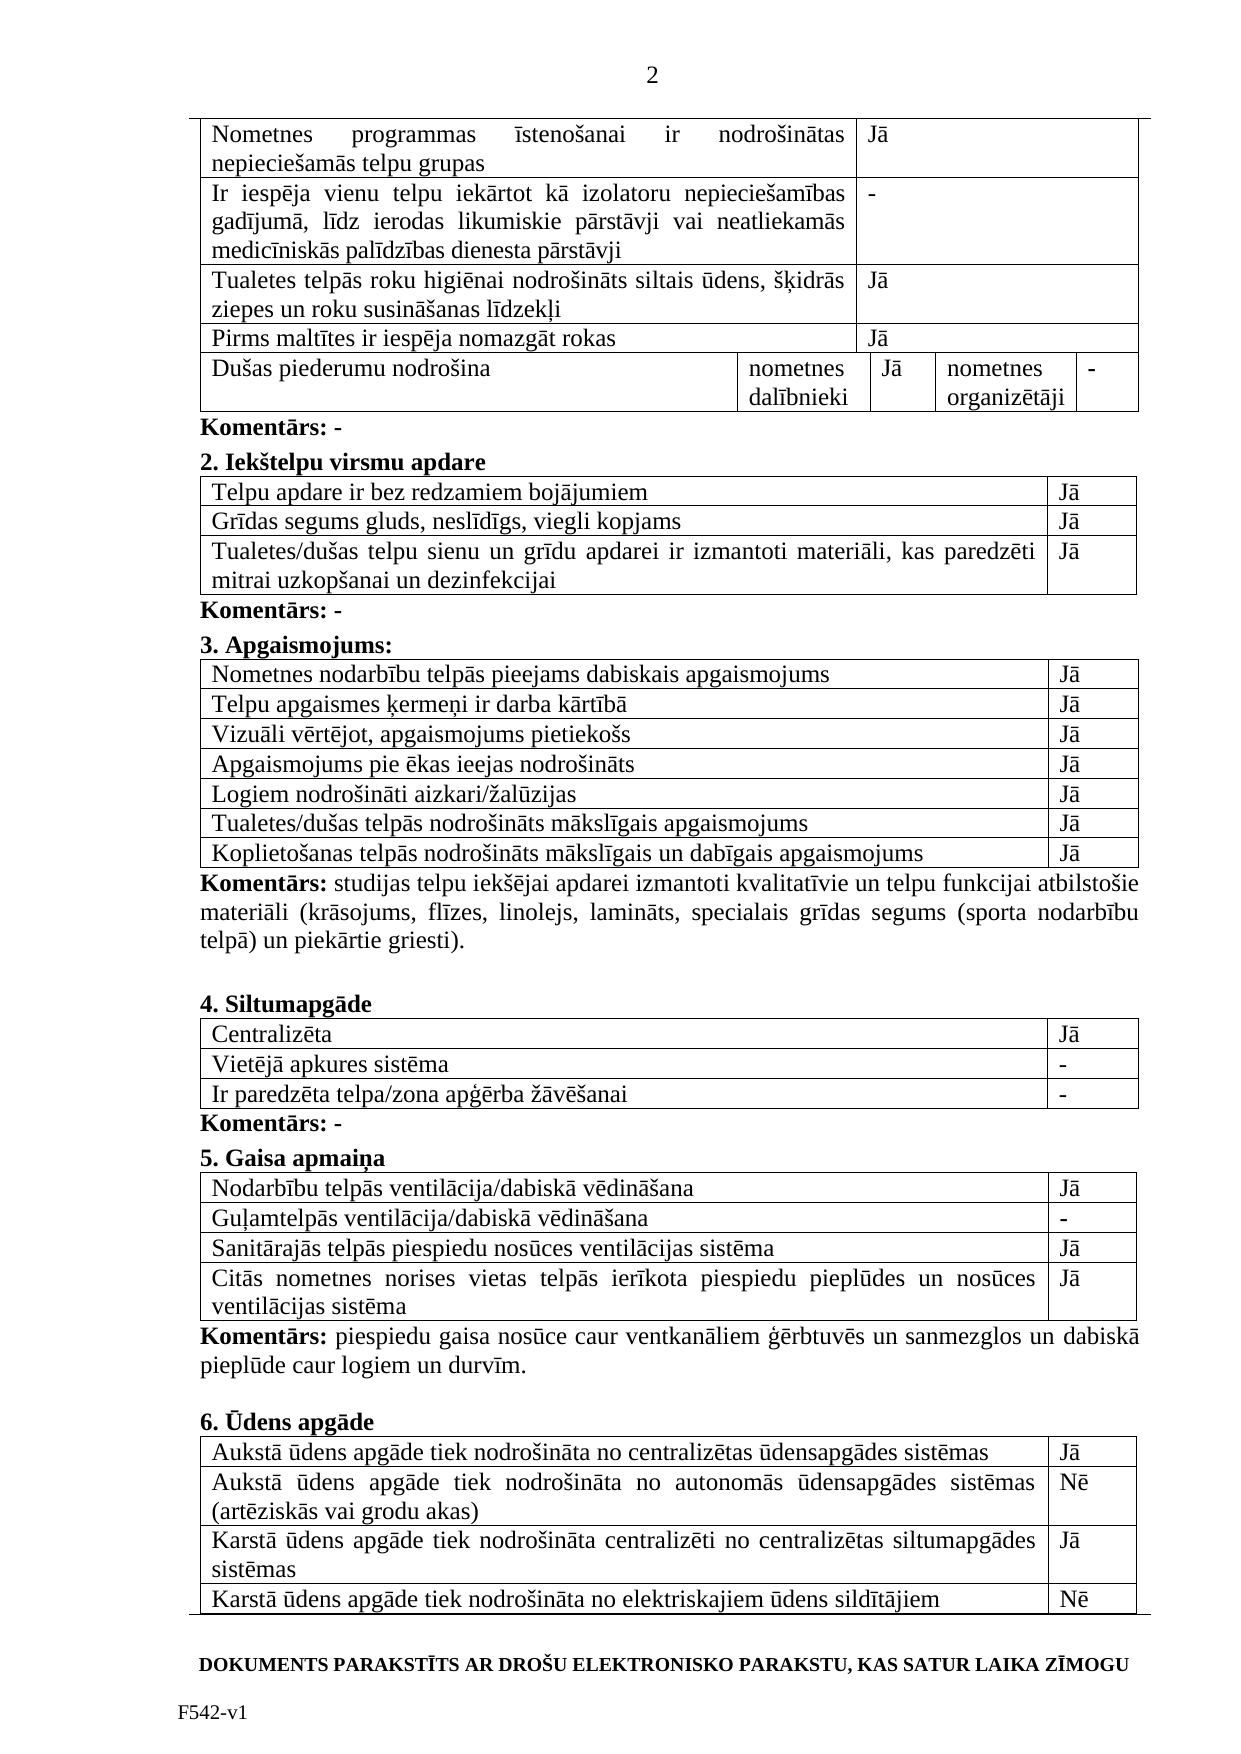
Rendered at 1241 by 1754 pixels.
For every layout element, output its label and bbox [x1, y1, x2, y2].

table_cell [189, 119, 1151, 1614]
